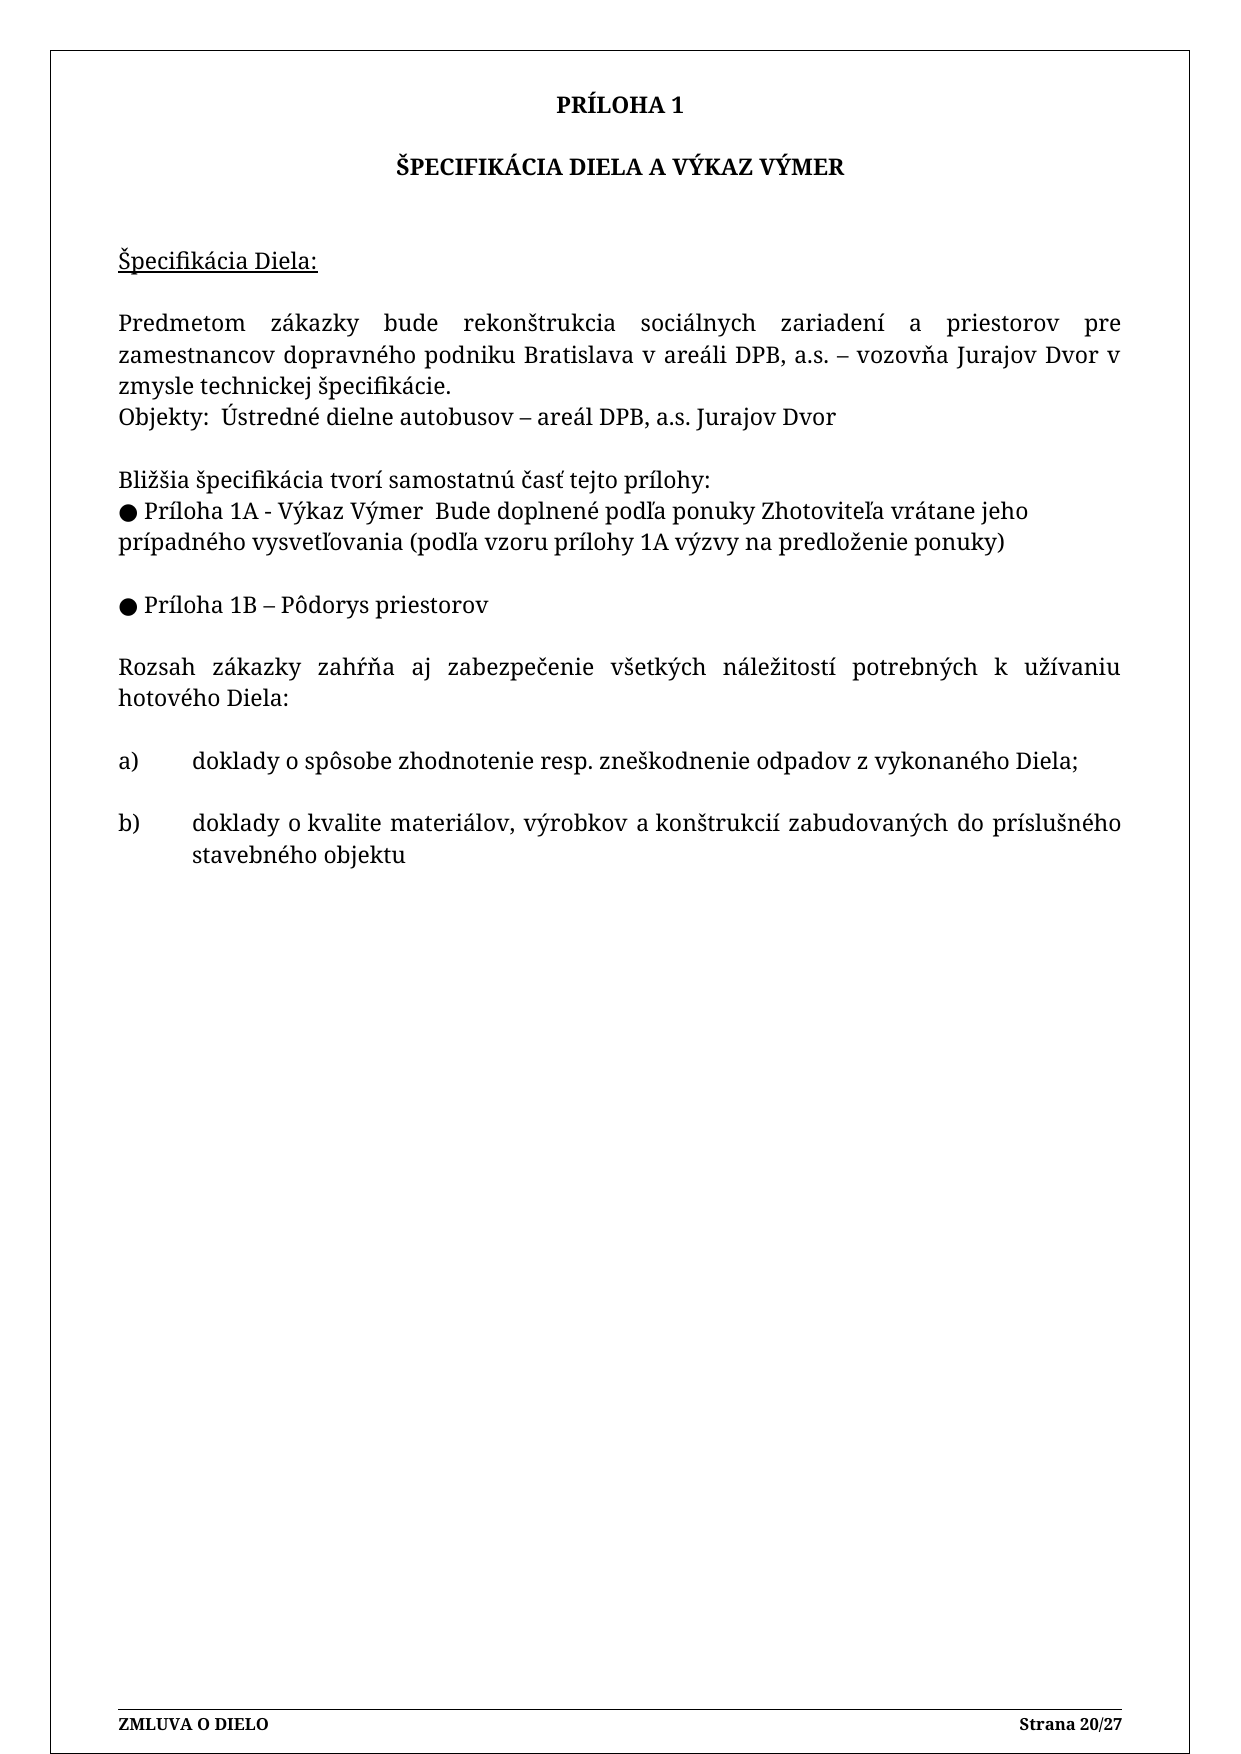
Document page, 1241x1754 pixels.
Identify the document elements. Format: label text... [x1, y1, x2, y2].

list doklady o spôsobe zhodnotenie resp. zneškodnenie odpadov z vykonaného Diela; [118, 745, 1122, 776]
text Bližšia špecifikácia tvorí samostatnú časť tejto prílohy: [118, 464, 1122, 495]
text Objekty: Ústredné dielne autobusov – areál DPB, a.s. Jurajov Dvor [118, 401, 1122, 432]
list doklady o kvalite materiálov, výrobkov a konštrukcií zabudovaných do príslušného stavebného objektu [118, 807, 1122, 870]
text PRÍLOHA 1 [118, 89, 1122, 120]
text ● Príloha 1A - Výkaz Výmer Bude doplnené podľa ponuky Zhotoviteľa vrátane jeho prípadného vysvetľovania (podľa vzoru prílohy 1A výzvy na predloženie ponuky) [118, 495, 1122, 557]
text ŠPECIFIKÁCIA DIELA A VÝKAZ VÝMER [118, 151, 1122, 182]
text ● Príloha 1B – Pôdorys priestorov [118, 589, 1122, 620]
text Špecifikácia Diela: [118, 245, 1122, 276]
text Predmetom zákazky bude rekonštrukcia sociálnych zariadení a priestorov pre zamestnancov dopravného podniku Bratislava v areáli DPB, a.s. – vozovňa Jurajov Dvor v zmysle technickej špecifikácie. [118, 307, 1122, 401]
text Rozsah zákazky zahŕňa aj zabezpečenie všetkých náležitostí potrebných k užívaniu hotového Diela: [118, 651, 1122, 714]
